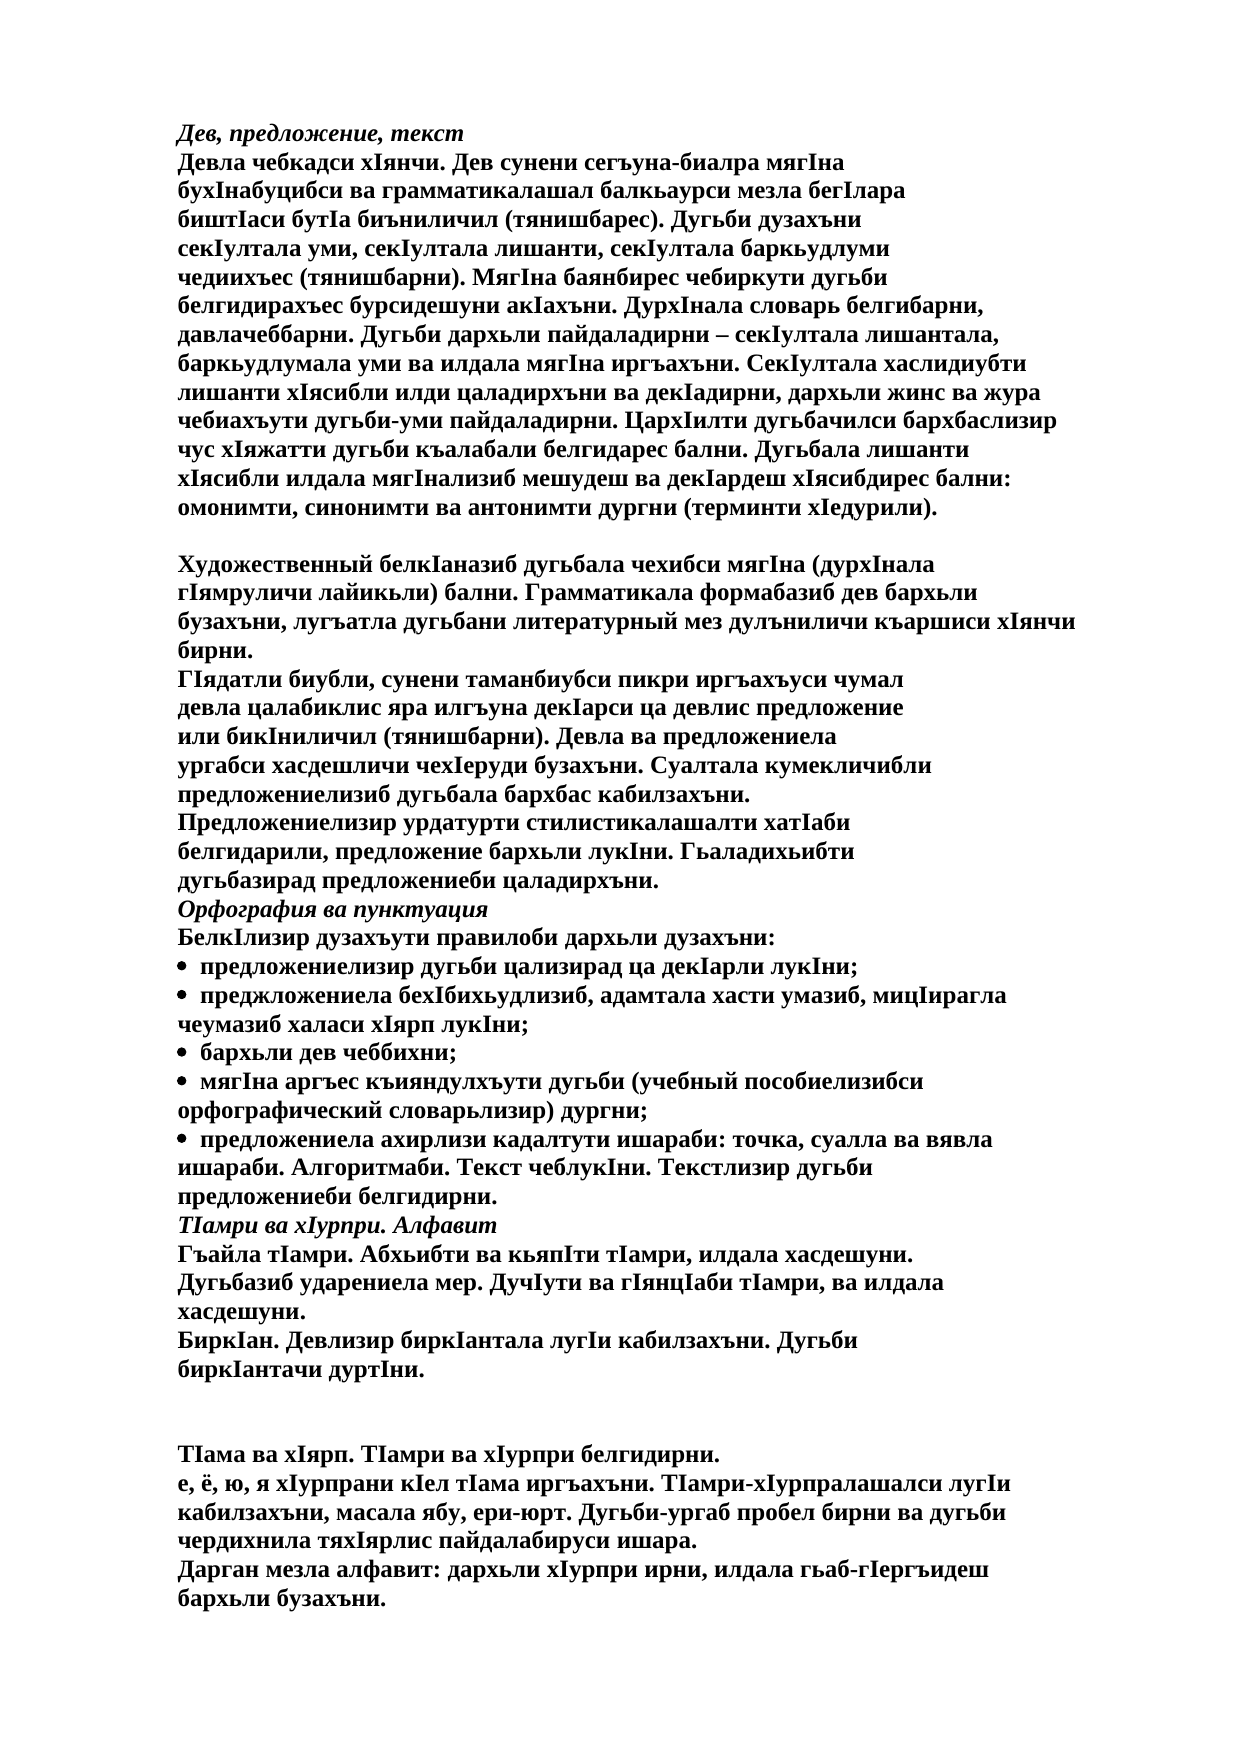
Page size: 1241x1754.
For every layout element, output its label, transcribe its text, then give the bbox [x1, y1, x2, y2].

text дугьбазирад предложениеби цаладирхъни. [177, 865, 1152, 894]
text кабилзахъни, масала ябу, ери-юрт. Дугьби-ургаб пробел бирни ва дугьби [177, 1497, 1152, 1525]
text лишанти хIясибли илди цаладирхъни ва декIадирни, дархьли жинс ва жура [177, 377, 1152, 406]
text омонимти, синонимти ва антонимти дургни (терминти хIедурили). [177, 492, 1152, 521]
text бирни. [177, 635, 1152, 664]
text предложениеби белгидирни. [177, 1181, 1152, 1210]
text чус хIяжатти дугьби къалабали белгидарес бални. Дугьбала лишанти [177, 434, 1152, 463]
text белгидарили, предложение бархьли лукIни. Гьаладихьибти [177, 836, 1152, 865]
text бархьли бузахъни. [177, 1583, 1152, 1612]
text бухIнабуцибси ва грамматикалашал балкьаурси мезла бегIлара [177, 176, 1152, 204]
text секIултала уми, секIултала лишанти, секIултала баркьудлуми [177, 233, 1152, 262]
text Дев, предложение, текст [177, 118, 1152, 147]
text е, ё, ю, я хIурпрани кIел тIама иргъахъни. ТIамри-хIурпралашалси лугIи [177, 1468, 1152, 1497]
text бархьли дев чеббихни; [177, 1037, 1152, 1066]
text Девла чебкадси хIянчи. Дев сунени сегъуна-биалра мягIна [177, 147, 1152, 176]
text предложениелизир дугьби цализирад ца декIарли лукIни; [177, 951, 1152, 980]
text Художественный белкIаназиб дугьбала чехибси мягIна (дурхIнала [177, 549, 1152, 577]
text Дарган мезла алфавит: дархьли хIурпри ирни, илдала гьаб-гIергъидеш [177, 1554, 1152, 1583]
text предложениела ахирлизи кадалтути ишараби: точка, суалла ва вявла [177, 1124, 1152, 1152]
text хIясибли илдала мягIнализиб мешудеш ва декIардеш хIясибдирес бални: [177, 463, 1152, 492]
text ГIядатли биубли, сунени таманбиубси пикри иргъахъуси чумал [177, 664, 1152, 692]
text чеумазиб халаси хIярп лукIни; [177, 1009, 1152, 1037]
text чебиахъути дугьби-уми пайдаладирни. ЦархIилти дугьбачилси бархбаслизир [177, 406, 1152, 434]
text или бикIниличил (тянишбарни). Девла ва предложениела [177, 721, 1152, 750]
text орфографический словарьлизир) дургни; [177, 1095, 1152, 1124]
text давлачеббарни. Дугьби дархьли пайдаладирни – секIултала лишантала, [177, 319, 1152, 348]
text ургабси хасдешличи чехIеруди бузахъни. Суалтала кумекличибли [177, 750, 1152, 779]
text чердихнила тяхIярлис пайдалабируси ишара. [177, 1525, 1152, 1554]
text девла цалабиклис яра илгъуна декIарси ца девлис предложение [177, 692, 1152, 721]
text ТIама ва хIярп. ТIамри ва хIурпри белгидирни. [177, 1439, 1152, 1468]
text БелкIлизир дузахъути правилоби дархьли дузахъни: [177, 922, 1152, 951]
text чедиихъес (тянишбарни). МягIна баянбирес чебиркути дугьби [177, 262, 1152, 291]
text хасдешуни. [177, 1296, 1152, 1325]
text гIямруличи лайикьли) бални. Грамматикала формабазиб дев бархьли [177, 577, 1152, 606]
text баркьудлумала уми ва илдала мягIна иргъахъни. СекIултала хаслидиубти [177, 348, 1152, 377]
text Орфография ва пунктуация [177, 894, 1152, 922]
text бузахъни, лугъатла дугьбани литературный мез дулъниличи къаршиси хIянчи [177, 606, 1152, 635]
text биштIаси бутIа биъниличил (тянишбарес). Дугьби дузахъни [177, 204, 1152, 233]
text Дугьбазиб ударениела мер. ДучIути ва гIянцIаби тIамри, ва илдала [177, 1267, 1152, 1296]
text ишараби. Алгоритмаби. Текст чеблукIни. Текстлизир дугьби [177, 1152, 1152, 1181]
text предложениелизиб дугьбала бархбас кабилзахъни. [177, 779, 1152, 807]
text белгидирахъес бурсидешуни акIахъни. ДурхIнала словарь белгибарни, [177, 291, 1152, 319]
text ТIамри ва хIурпри. Алфавит [177, 1210, 1152, 1239]
text БиркIан. Девлизир биркIантала лугIи кабилзахъни. Дугьби [177, 1325, 1152, 1354]
text Предложениелизир урдатурти стилистикалашалти хатIаби [177, 807, 1152, 836]
text Гъайла тIамри. Абхьибти ва кьяпIти тIамри, илдала хасдешуни. [177, 1239, 1152, 1267]
text преджложениела бехIбихьудлизиб, адамтала хасти умазиб, мицIирагла [177, 980, 1152, 1009]
text биркIантачи дуртIни. [177, 1354, 1152, 1382]
text мягIна аргъес къияндулхъути дугьби (учебный пособиелизибси [177, 1066, 1152, 1095]
